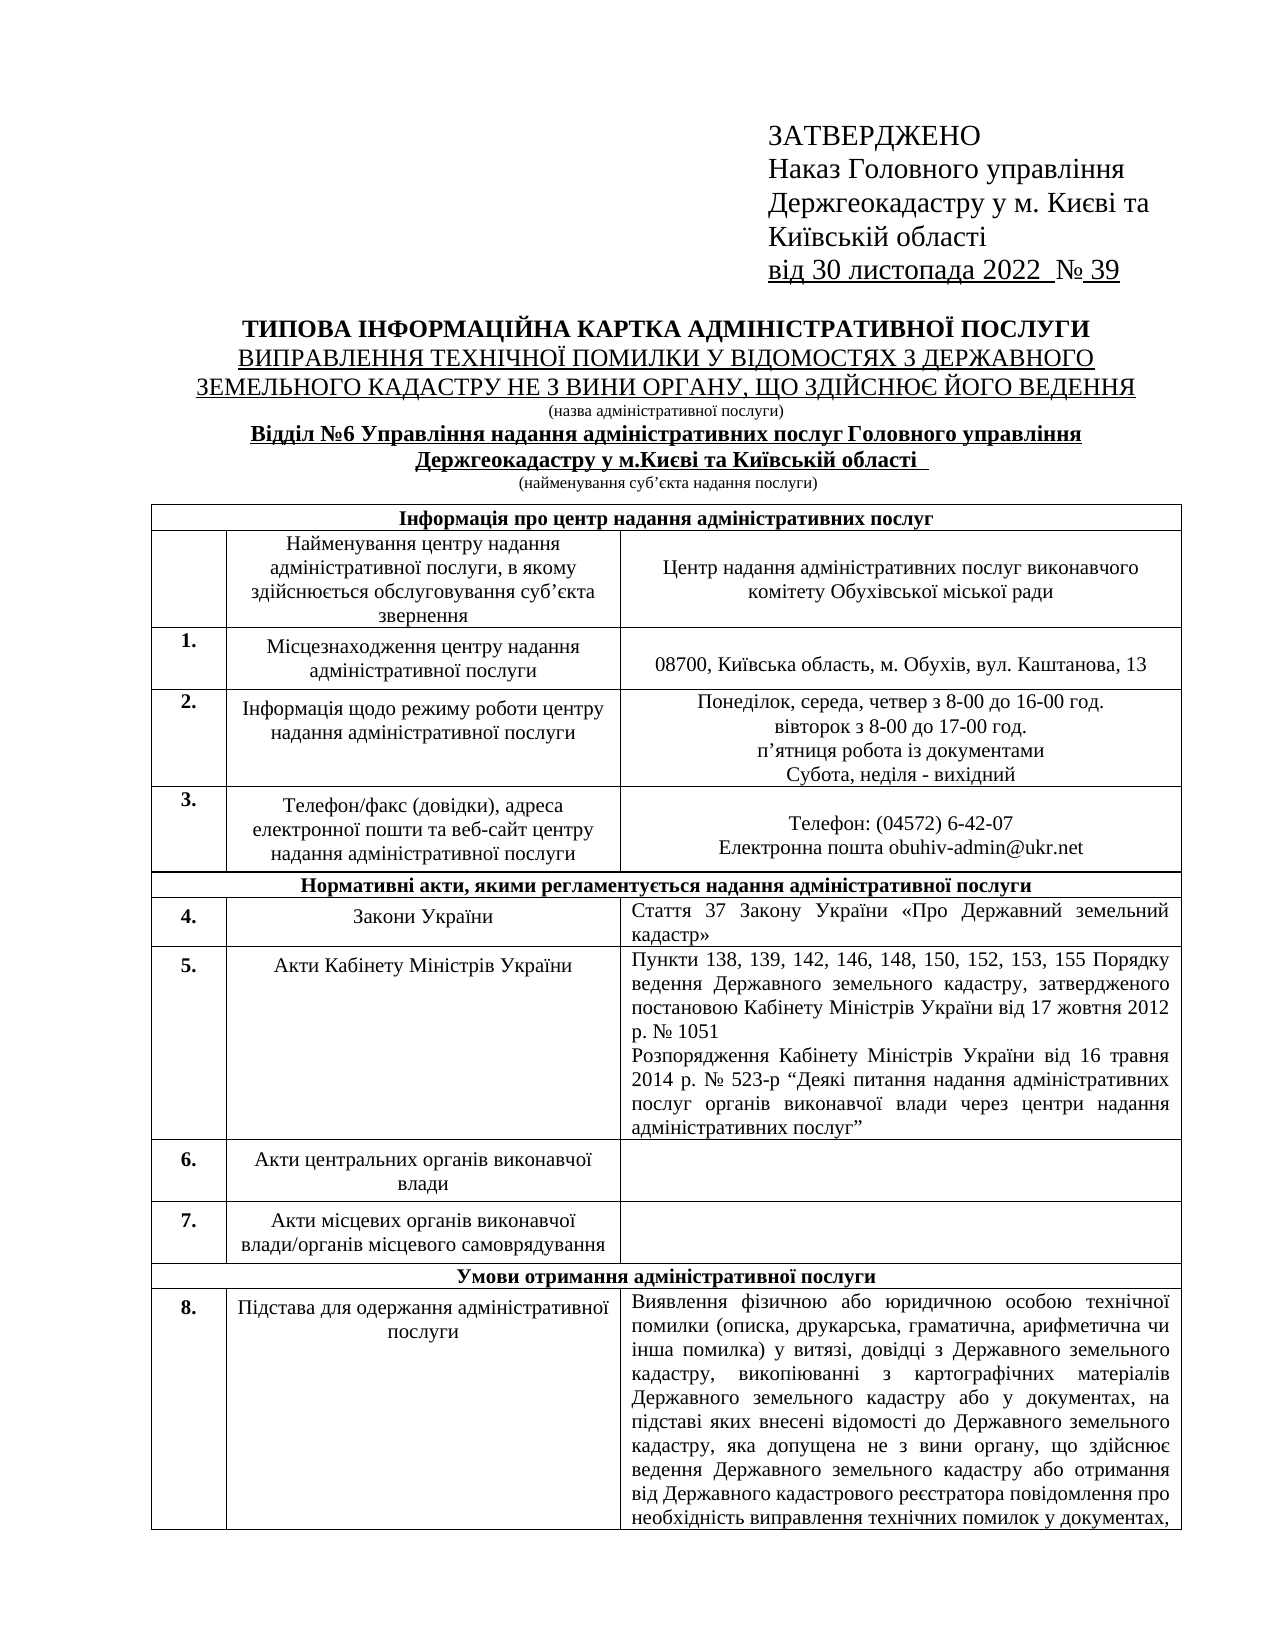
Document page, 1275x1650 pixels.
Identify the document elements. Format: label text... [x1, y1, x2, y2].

text ЗАТВЕРДЖЕНО [768, 118, 1186, 152]
table_cell (назва адміністративної послуги) Відділ №6 Управління надання адміністративних послуг Головного управління Держгеокадастру у м.Києві та Київській області (найменування суб’єкта надання послуги) [151, 401, 1181, 504]
table_cell Пункти 138, 139, 142, 146, 148, 150, 152, 153, 155 Порядку ведення Державного земельного кадастру, затвердженого постановою Кабінету Міністрів України від 17 жовтня 2012 р. № 1051 Розпорядження Кабінету Міністрів України від 16 травня 2014 р. № 523-р “Деякі питання надання адміністративних послуг органів виконавчої влади через центри надання адміністративних послуг” [621, 947, 1181, 1139]
table_cell Акти місцевих органів виконавчої влади/органів місцевого самоврядування [227, 1202, 620, 1263]
text Наказ Головного управління Держгеокадастру у м. Києві та Київській області [768, 152, 1186, 252]
table_cell Інформація про центр надання адміністративних послуг [152, 505, 1181, 529]
table_cell Найменування центру надання адміністративної послуги, в якому здійснюється обслуговування суб’єкта звернення [227, 531, 620, 627]
table_cell [621, 1202, 1181, 1263]
table_cell Телефон/факс (довідки), адреса електронної пошти та веб-сайт центру надання адміністративної послуги [227, 787, 620, 871]
table_cell 6. [152, 1140, 226, 1201]
table_cell Інформація щодо режиму роботи центру надання адміністративної послуги [227, 690, 620, 786]
table_cell Акти центральних органів виконавчої влади [227, 1140, 620, 1201]
table_cell Нормативні акти, якими регламентується надання адміністративної послуги [152, 873, 1181, 897]
table_cell Закони України [227, 898, 620, 946]
table_cell [621, 1140, 1181, 1201]
table_cell Центр надання адміністративних послуг виконавчого комітету Обухівської міської ради [621, 531, 1181, 627]
table_cell 7. [152, 1202, 226, 1263]
table_cell Телефон: (04572) 6-42-07 Електронна пошта obuhiv-admin@ukr.net [621, 787, 1181, 871]
table_cell Акти Кабінету Міністрів України [227, 947, 620, 1139]
table_cell 08700, Київська область, м. Обухів, вул. Каштанова, 13 [621, 628, 1181, 688]
table_cell 8. [152, 1289, 226, 1529]
text від 30 листопада 2022 № 39 [768, 252, 1186, 286]
table_cell 2. [152, 690, 226, 786]
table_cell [621, 1289, 1181, 1529]
table_cell Понеділок, середа, четвер з 8-00 до 16-00 год. вівторок з 8-00 до 17-00 год. п’ятниця робота із документами Субота, неділя - вихідний [621, 690, 1181, 786]
table_header ТИПОВА ІНФОРМАЦІЙНА КАРТКА АДМІНІСТРАТИВНОЇ ПОСЛУГИ [151, 315, 1181, 343]
table_cell ВИПРАВЛЕННЯ ТЕХНІЧНОЇ ПОМИЛКИ У ВІДОМОСТЯХ З ДЕРЖАВНОГО ЗЕМЕЛЬНОГО КАДАСТРУ НЕ З ВИНИ ОРГАНУ, ЩО ЗДІЙСНЮЄ ЙОГО ВЕДЕННЯ [151, 343, 1181, 401]
table_cell [152, 531, 226, 627]
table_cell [227, 1289, 620, 1529]
table_cell Умови отримання адміністративної послуги [152, 1264, 1181, 1288]
table_cell Місцезнаходження центру надання адміністративної послуги [227, 628, 620, 688]
table_cell 3. [152, 787, 226, 871]
table_cell 1. [152, 628, 226, 688]
table_cell Стаття 37 Закону України «Про Державний земельний кадастр» [621, 898, 1181, 946]
table_cell 4. [152, 898, 226, 946]
table_cell 5. [152, 947, 226, 1139]
